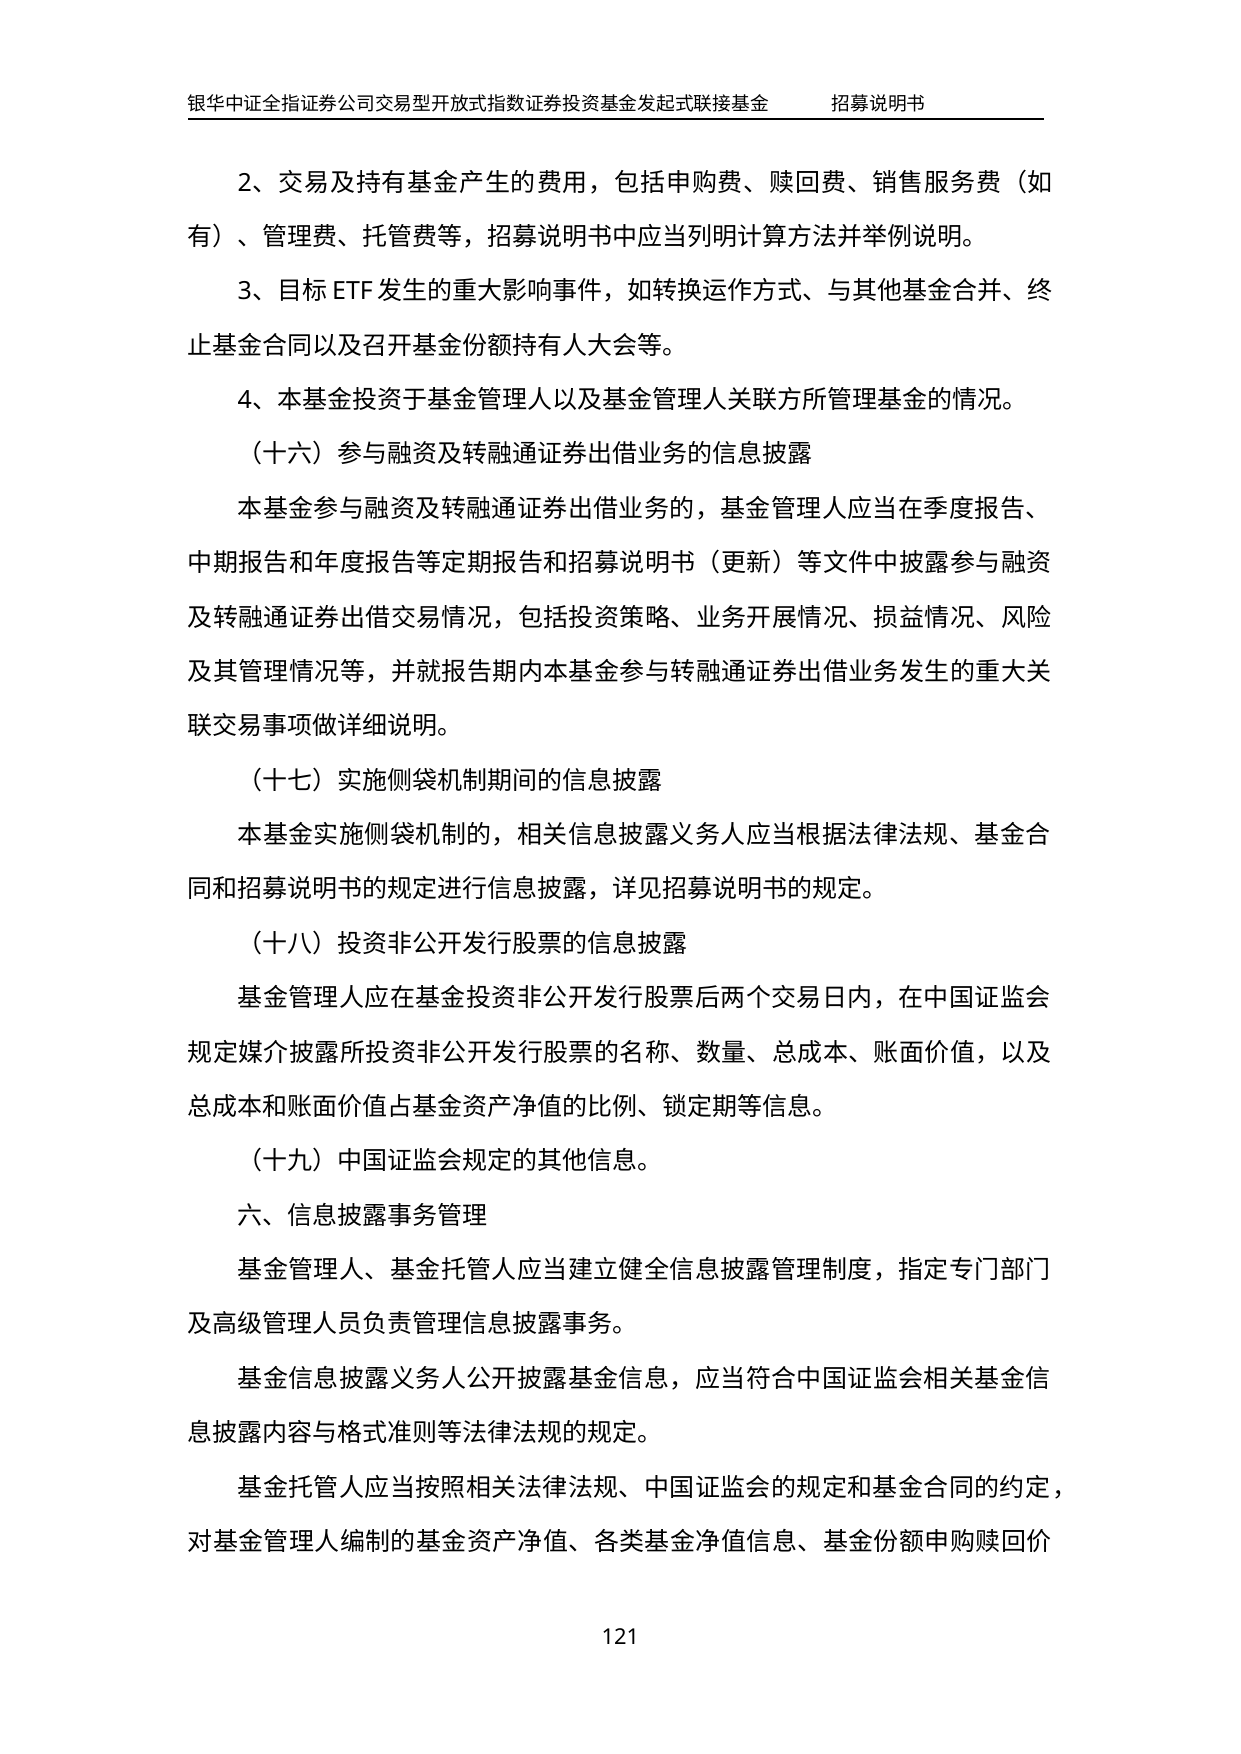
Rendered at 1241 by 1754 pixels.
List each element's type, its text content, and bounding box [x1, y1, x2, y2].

text （十七）实施侧袋机制期间的信息披露 [187, 760, 1053, 796]
text 3、目标ETF发生的重大影响事件，如转换运作方式、与其他基金合并、终止基金合同以及召开基金份额持有人大会等。 [187, 271, 1053, 361]
text （十六）参与融资及转融通证券出借业务的信息披露 [187, 434, 1053, 470]
text 基金管理人、基金托管人应当建立健全信息披露管理制度，指定专门部门及高级管理人员负责管理信息披露事务。 [187, 1249, 1053, 1340]
text （十九）中国证监会规定的其他信息。 [187, 1141, 1053, 1177]
text 六、信息披露事务管理 [187, 1195, 1053, 1231]
text 4、本基金投资于基金管理人以及基金管理人关联方所管理基金的情况。 [187, 379, 1053, 416]
text 本基金参与融资及转融通证券出借业务的，基金管理人应当在季度报告、中期报告和年度报告等定期报告和招募说明书（更新）等文件中披露参与融资及转融通证券出借交易情况，包括投资策略、业务开展情况、损益情况、风险及其管理情况等，并就报告期内本基金参与转融通证券出借业务发生的重大关联交易事项做详细说明。 [187, 488, 1053, 742]
text 2、交易及持有基金产生的费用，包括申购费、赎回费、销售服务费（如有）、管理费、托管费等，招募说明书中应当列明计算方法并举例说明。 [187, 162, 1053, 253]
text （十八）投资非公开发行股票的信息披露 [187, 923, 1053, 959]
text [187, 1467, 1053, 1558]
text 基金管理人应在基金投资非公开发行股票后两个交易日内，在中国证监会规定媒介披露所投资非公开发行股票的名称、数量、总成本、账面价值，以及总成本和账面价值占基金资产净值的比例、锁定期等信息。 [187, 978, 1053, 1123]
text 本基金实施侧袋机制的，相关信息披露义务人应当根据法律法规、基金合同和招募说明书的规定进行信息披露，详见招募说明书的规定。 [187, 814, 1053, 905]
text 基金信息披露义务人公开披露基金信息，应当符合中国证监会相关基金信息披露内容与格式准则等法律法规的规定。 [187, 1358, 1053, 1449]
